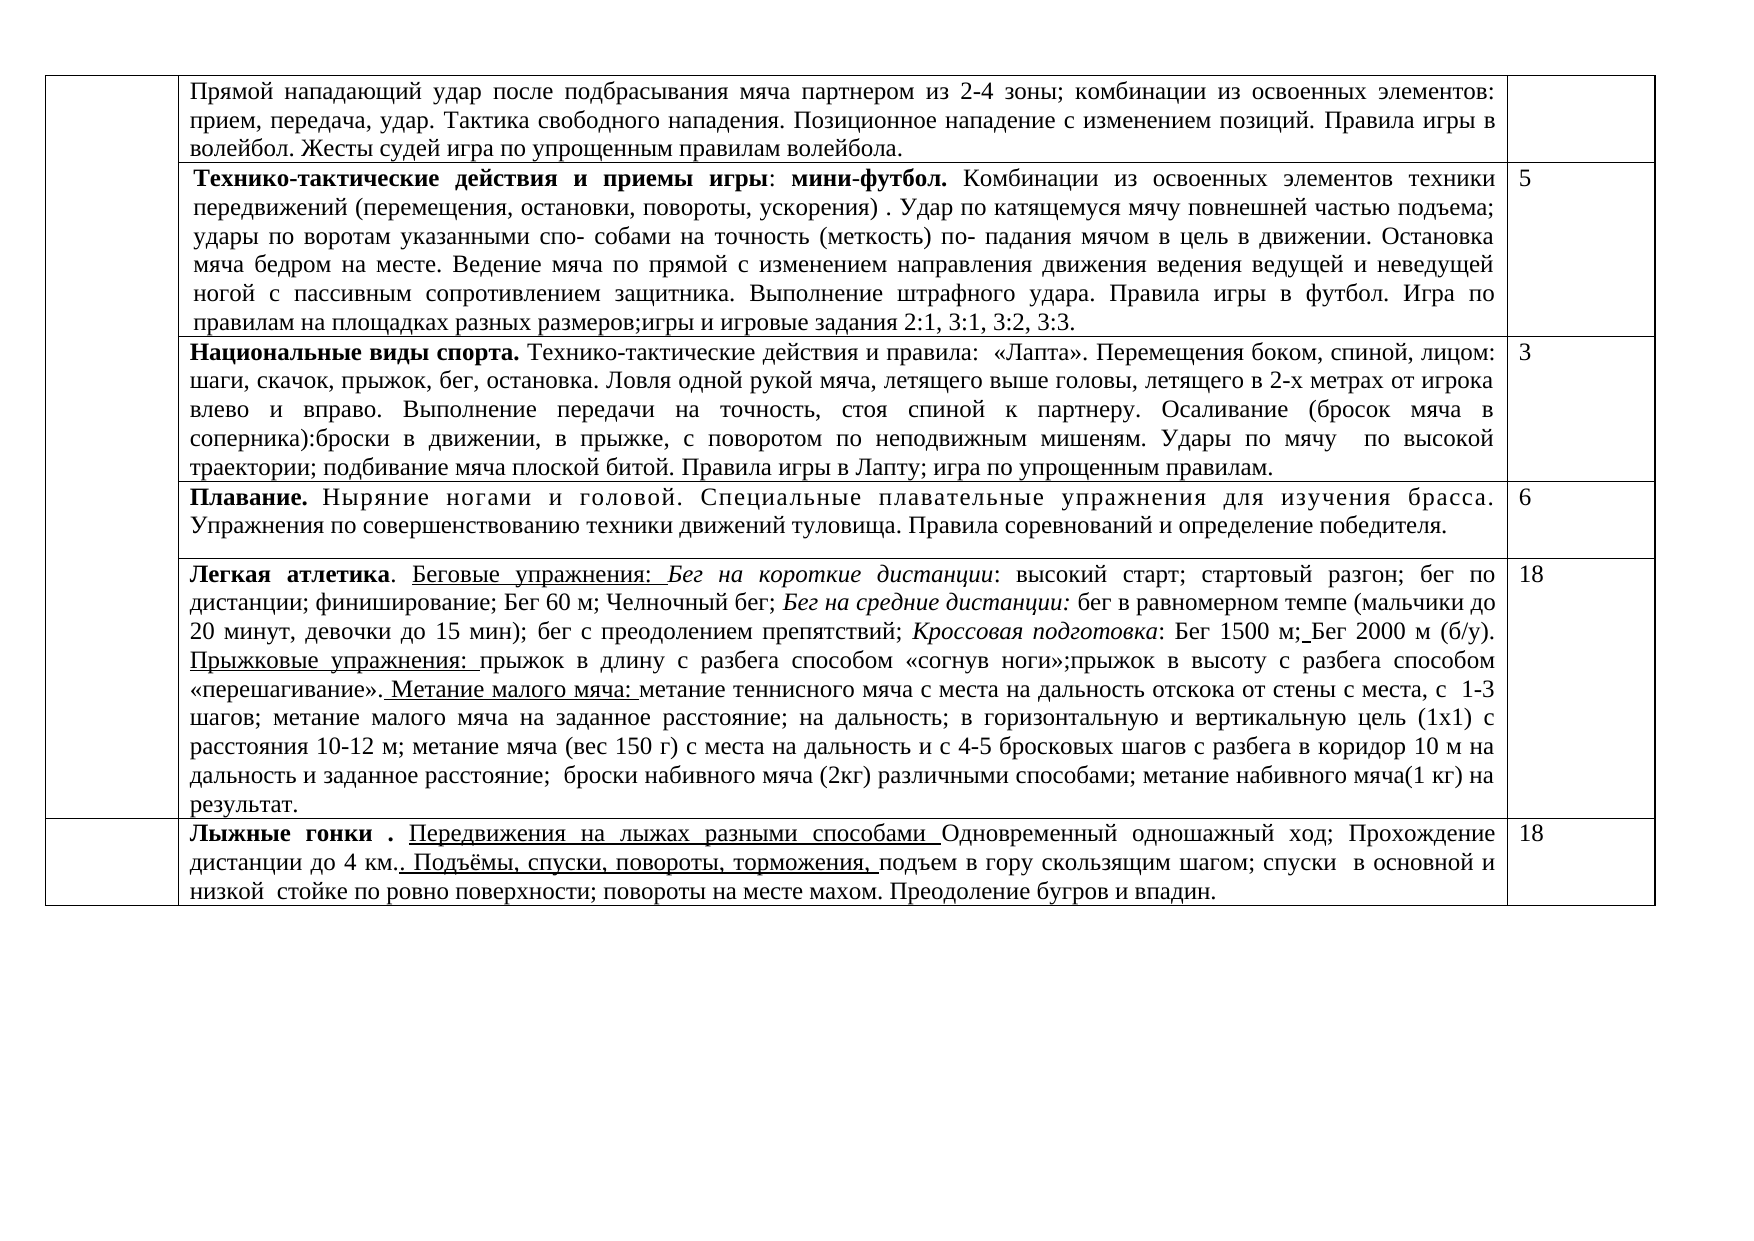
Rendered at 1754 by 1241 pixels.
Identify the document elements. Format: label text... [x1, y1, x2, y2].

table_cell 6 [1508, 482, 1654, 558]
table_cell 18 [1508, 559, 1654, 817]
table_cell 3 [1508, 337, 1654, 481]
table_cell Легкая атлетика. Беговые упражнения: Бег на короткие дистанции: высокий старт; стартовый разгон; бег по дистанции; финиширование; Бег ; Челночный бег; Бег на средние дистанции: бег в равномерном темпе (мальчики до 20 минут, девочки до 15 мин); бег с преодолением препятствий; Кроссовая подготовка: Бег 1500 м; Бег 2000 м (б/у). Прыжковые упражнения: прыжок в длину с разбега способом «согнув ноги»;прыжок в высоту с разбега способом «перешагивание». Метание малого мяча: метание теннисного мяча с места на дальность отскока от стены с места, с 1-3 шагов; метание малого мяча на заданное расстояние; на дальность; в горизонтальную и вертикальную цель (1х1) с расстояния 10-12 м; метание мяча (вес 150 г) с места на дальность и с 4-5 бросковых шагов с разбега в коридор 10 м на дальность и заданное расстояние; броски набивного мяча (2кг) различными способами; метание набивного мяча(1 кг) на результат. [179, 559, 1507, 817]
table_cell 16 [1508, 76, 1654, 162]
table_cell Национальные виды спорта. Технико-тактические действия и правила: «Лапта». Перемещения боком, спиной, лицом: шаги, скачок, прыжок, бег, остановка. Ловля одной рукой мяча, летящего выше головы, летящего в 2-х метрах от игрока влево и вправо. Выполнение передачи на точность, стоя спиной к партнеру. Осаливание (бросок мяча в соперника):броски в движении, в прыжке, с поворотом по неподвижным мишеням. Удары по мячу по высокой траектории; подбивание мяча плоской битой. Правила игры в Лапту; игра по упрощенным правилам. [179, 337, 1507, 481]
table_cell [179, 76, 1507, 162]
table_cell [46, 819, 178, 905]
table_cell 5 [1508, 163, 1654, 336]
table_cell Плавание. Ныряние ногами и головой. Специальные плавательные упражнения для изучения брасса. Упражнения по совершенствованию техники движений туловища. Правила соревнований и определение победителя. [179, 482, 1507, 558]
table_cell Лыжные гонки . Передвижения на лыжах разными способами Одновременный одношажный ход; Прохождение дистанции до 4 км.. Подъёмы, спуски, повороты, торможения, подъем в гору скользящим шагом; спуски в основной и низкой стойке по ровно поверхности; повороты на месте махом. Преодоление бугров и впадин. [179, 819, 1507, 905]
table_cell 18 [1508, 819, 1654, 905]
table_cell Технико-тактические действия и приемы игры: мини-футбол. Комбинации из освоенных элементов техники передвижений (перемещения, остановки, повороты, ускорения) . Удар по катящемуся мячу повнешней частью подъема; удары по воротам указанными спо- собами на точность (меткость) по- падания мячом в цель в движении. Остановка мяча бедром на месте. Ведение мяча по прямой с изменением направления движения ведения ведущей и неведущей ногой с пассивным сопротивлением защитника. Выполнение штрафного удара. Правила игры в футбол. Игра по правилам на площадках разных размеров;игры и игровые задания 2:1, 3:1, 3:2, 3:3. [179, 163, 1507, 336]
